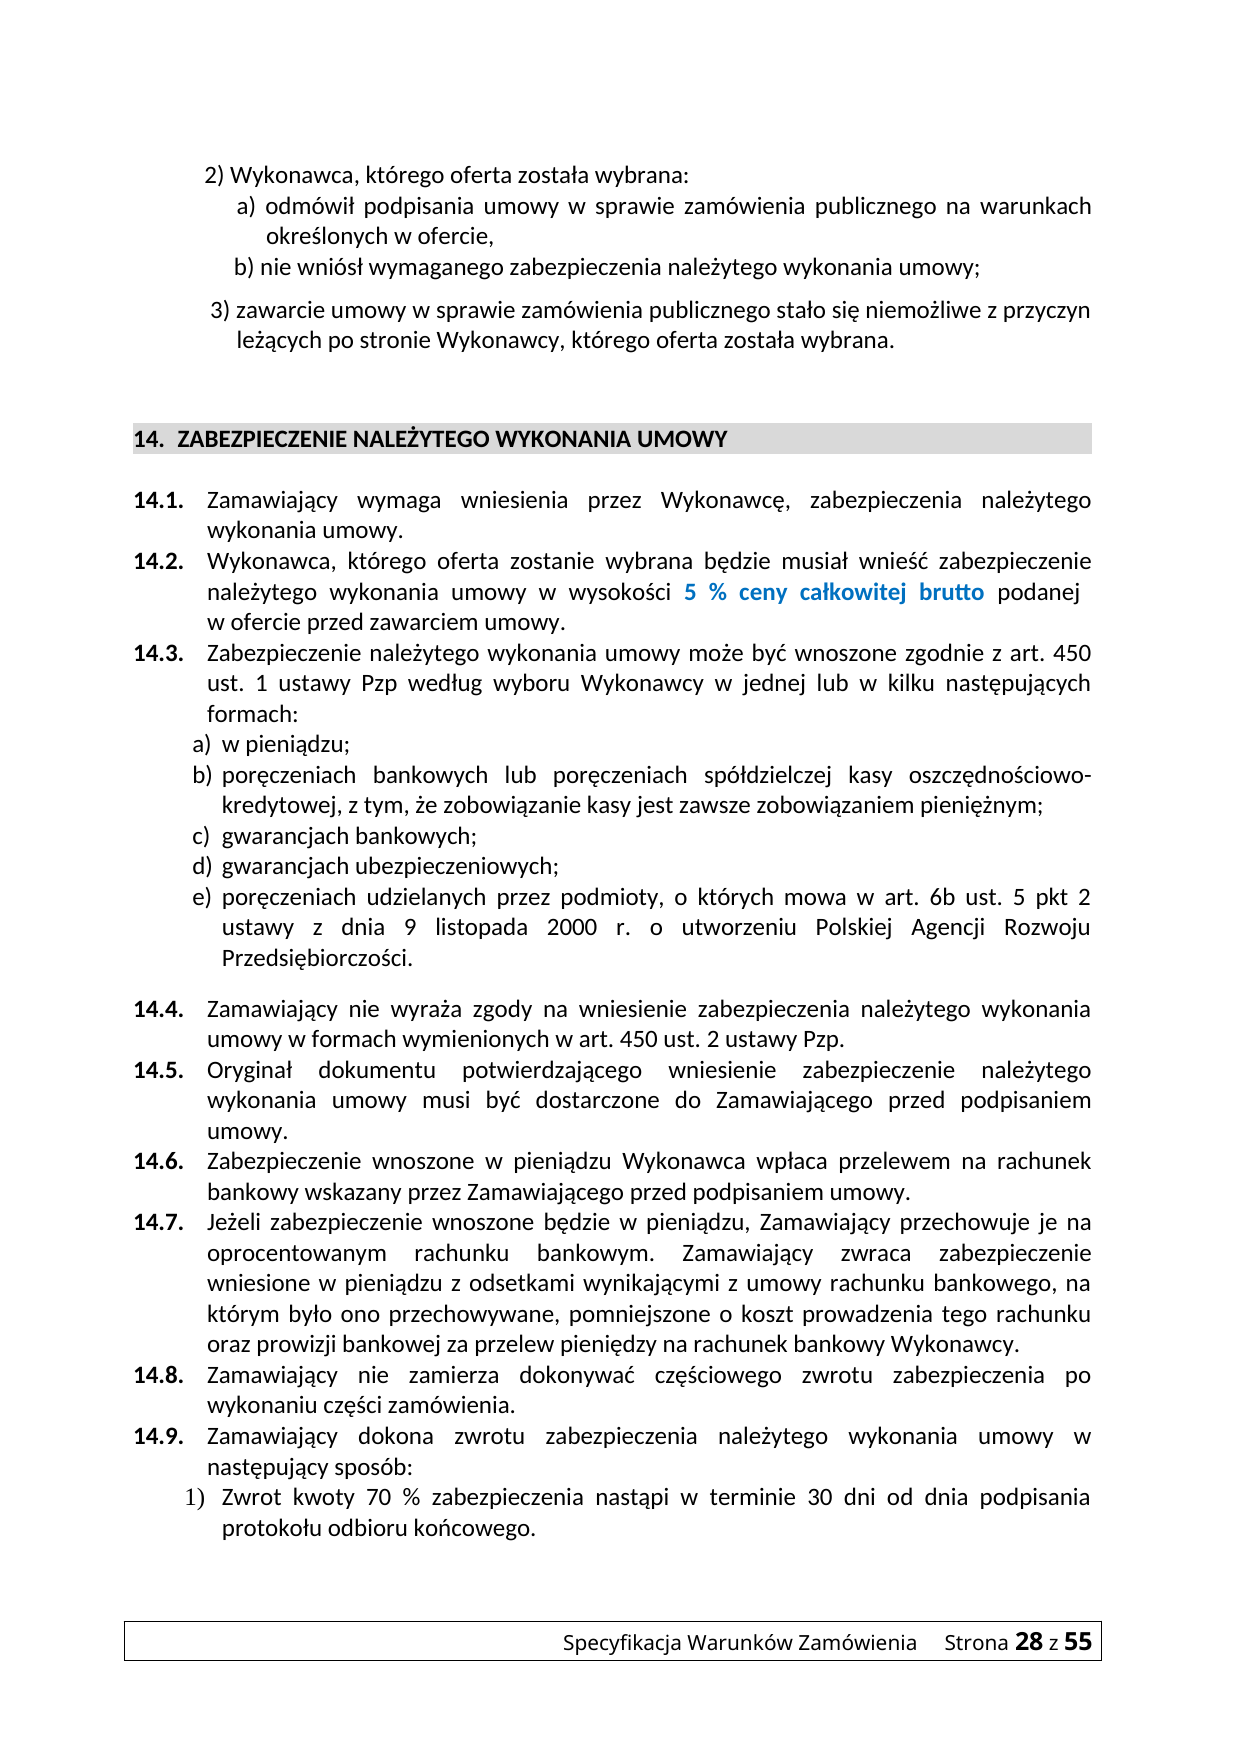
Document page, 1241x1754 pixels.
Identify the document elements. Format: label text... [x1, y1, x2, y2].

list w pieniądzu; [192, 728, 1092, 759]
text a) odmówił podpisania umowy w sprawie zamówienia publicznego na warunkach określonych w ofercie, [236, 190, 1092, 251]
list ZABEZPIECZENIE NALEŻYTEGO WYKONANIA UMOWY [133, 423, 1092, 454]
list Oryginał dokumentu potwierdzającego wniesienie zabezpieczenie należytego wykonania umowy musi być dostarczone do Zamawiającego przed podpisaniem umowy. [133, 1054, 1092, 1145]
list poręczeniach udzielanych przez podmioty, o których mowa w art. 6b ust. 5 pkt 2 ustawy z dnia 9 listopada 2000 r. o utworzeniu Polskiej Agencji Rozwoju Przedsiębiorczości. [192, 881, 1092, 972]
list Zwrot kwoty 70 % zabezpieczenia nastąpi w terminie 30 dni od dnia podpisania protokołu odbioru końcowego. [184, 1481, 1092, 1542]
list gwarancjach ubezpieczeniowych; [192, 850, 1092, 881]
text 2) Wykonawca, którego oferta została wybrana: [204, 159, 1092, 190]
list Zamawiający wymaga wniesienia przez Wykonawcę, zabezpieczenia należytego wykonania umowy. [133, 484, 1092, 545]
list Wykonawca, którego oferta zostanie wybrana będzie musiał wnieść zabezpieczenie należytego wykonania umowy w wysokości 5 % ceny całkowitej brutto podanej w ofercie przed zawarciem umowy. [133, 545, 1092, 637]
list Zamawiający nie zamierza dokonywać częściowego zwrotu zabezpieczenia po wykonaniu części zamówienia. [133, 1359, 1092, 1420]
list Zabezpieczenie należytego wykonania umowy może być wnoszone zgodnie z art. 450 ust. 1 ustawy Pzp według wyboru Wykonawcy w jednej lub w kilku następujących formach: [133, 637, 1092, 728]
list Zamawiający nie wyraża zgody na wniesienie zabezpieczenia należytego wykonania umowy w formach wymienionych w art. 450 ust. 2 ustawy Pzp. [133, 993, 1092, 1054]
text b) nie wniósł wymaganego zabezpieczenia należytego wykonania umowy; [234, 251, 1092, 282]
text 3) zawarcie umowy w sprawie zamówienia publicznego stało się niemożliwe z przyczyn leżących po stronie Wykonawcy, którego oferta została wybrana. [204, 294, 1092, 355]
list Zabezpieczenie wnoszone w pieniądzu Wykonawca wpłaca przelewem na rachunek bankowy wskazany przez Zamawiającego przed podpisaniem umowy. [133, 1145, 1092, 1206]
list Jeżeli zabezpieczenie wnoszone będzie w pieniądzu, Zamawiający przechowuje je na oprocentowanym rachunku bankowym. Zamawiający zwraca zabezpieczenie wniesione w pieniądzu z odsetkami wynikającymi z umowy rachunku bankowego, na którym było ono przechowywane, pomniejszone o koszt prowadzenia tego rachunku oraz prowizji bankowej za przelew pieniędzy na rachunek bankowy Wykonawcy. [133, 1206, 1092, 1359]
list Zamawiający dokona zwrotu zabezpieczenia należytego wykonania umowy w następujący sposób: [133, 1420, 1092, 1481]
list gwarancjach bankowych; [192, 820, 1092, 850]
list poręczeniach bankowych lub poręczeniach spółdzielczej kasy oszczędnościowo-kredytowej, z tym, że zobowiązanie kasy jest zawsze zobowiązaniem pieniężnym; [192, 759, 1092, 820]
